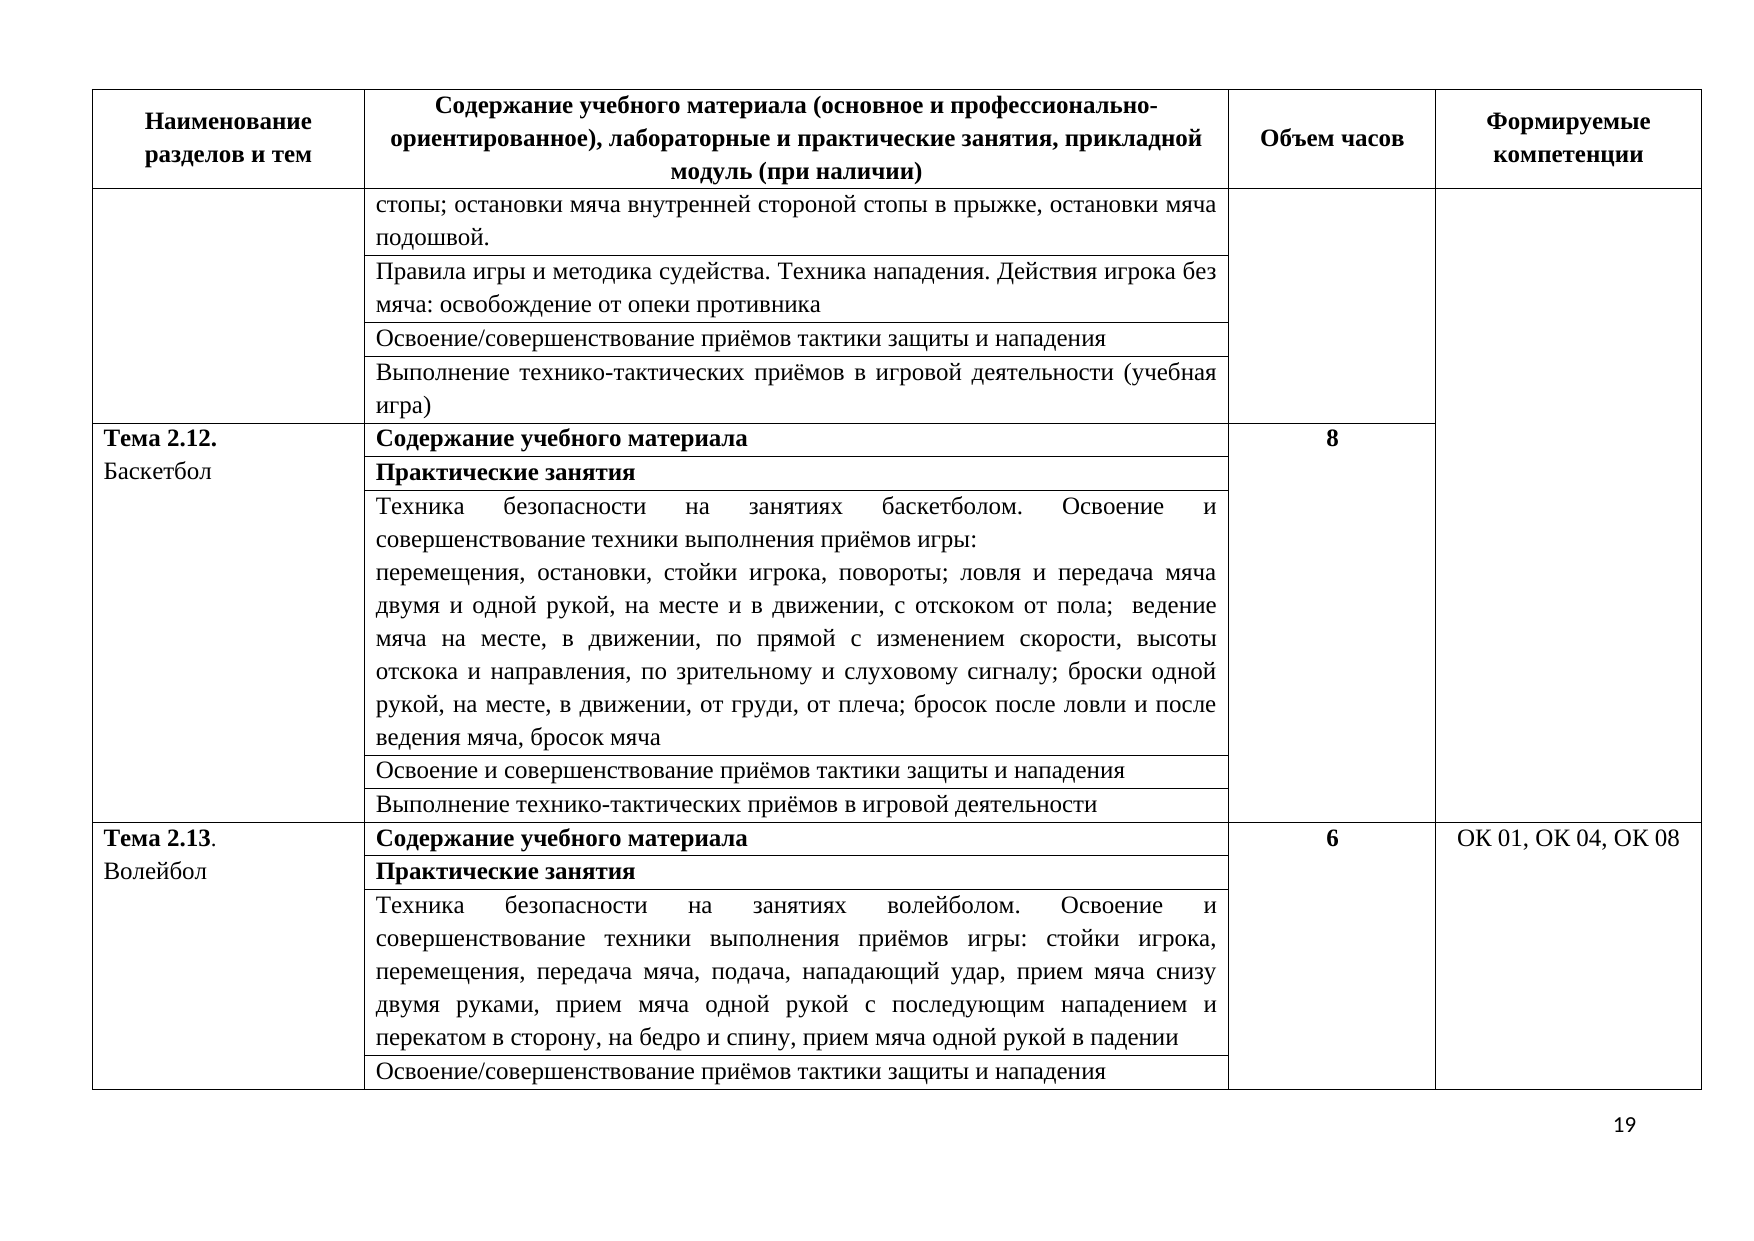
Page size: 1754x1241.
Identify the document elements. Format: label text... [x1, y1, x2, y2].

table_cell Техника безопасности на занятиях баскетболом. Освоение и совершенствование техники выполнения приёмов игры: перемещения, остановки, стойки игрока, повороты; ловля и передача мяча двумя и одной рукой, на месте и в движении, с отскоком от пола; ведение мяча на месте, в движении, по прямой с изменением скорости, высоты отскока и направления, по зрительному и слуховому сигналу; броски одной рукой, на месте, в движении, от груди, от плеча; бросок после ловли и после ведения мяча, бросок мяча [365, 491, 1228, 754]
table_cell Практические занятия [365, 457, 1228, 490]
table_cell Тема 2.13. Волейбол [93, 823, 364, 1088]
table_cell Техника безопасности на занятиях волейболом. Освоение и совершенствование техники выполнения приёмов игры: стойки игрока, перемещения, передача мяча, подача, нападающий удар, прием мяча снизу двумя руками, прием мяча одной рукой с последующим нападением и перекатом в сторону, на бедро и спину, прием мяча одной рукой в падении [365, 890, 1228, 1055]
table_cell Выполнение технико-тактических приёмов в игровой деятельности [365, 789, 1228, 822]
table_cell Правила игры и методика судейства. Техника нападения. Действия игрока без мяча: освобождение от опеки противника [365, 256, 1228, 322]
table_cell 6 [1229, 823, 1435, 1088]
table_cell Освоение/совершенствование приёмов тактики защиты и нападения [365, 323, 1228, 356]
table_cell 8 [1229, 424, 1435, 822]
table_header Формируемые компетенции [1436, 90, 1701, 188]
table_cell ОК 01, ОК 04, ОК 08 [1436, 823, 1701, 1088]
table_header Содержание учебного материала (основное и профессионально-ориентированное), лабораторные и практические занятия, прикладной модуль (при наличии) [365, 90, 1228, 188]
table_cell Выполнение технико-тактических приёмов в игровой деятельности (учебная игра) [365, 357, 1228, 422]
table_cell Содержание учебного материала [365, 823, 1228, 855]
table_cell Практические занятия [365, 856, 1228, 889]
table_cell Освоение и совершенствование приёмов тактики защиты и нападения [365, 756, 1228, 788]
table_header Объем часов [1229, 90, 1435, 188]
table_cell Освоение/совершенствование приёмов тактики защиты и нападения [365, 1056, 1228, 1088]
table_header Наименование разделов и тем [93, 90, 364, 188]
table_cell Содержание учебного материала [365, 424, 1228, 456]
table_cell Тема 2.12. Баскетбол [93, 424, 364, 822]
